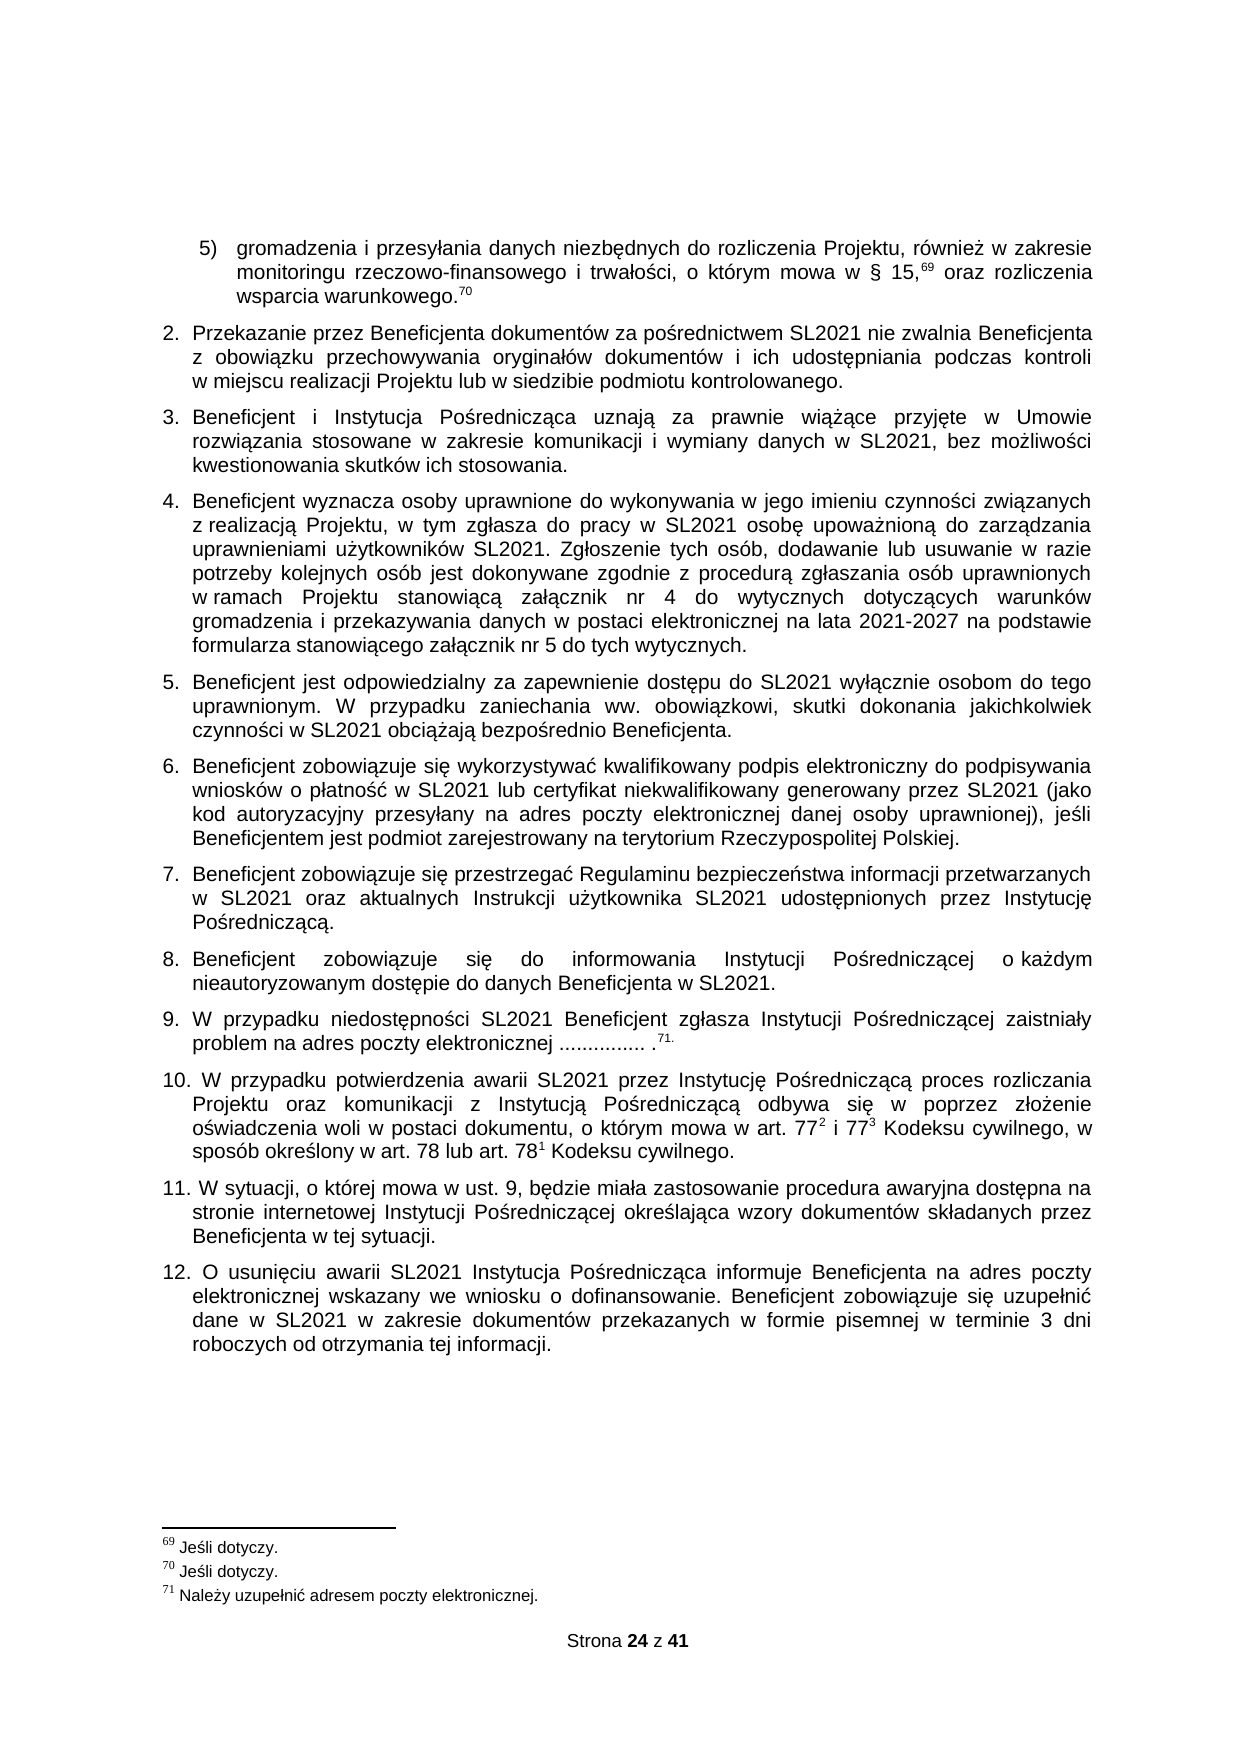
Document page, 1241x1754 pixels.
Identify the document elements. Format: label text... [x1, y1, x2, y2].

list Beneficjent i Instytucja Pośrednicząca uznają za prawnie wiążące przyjęte w Umowie rozwiązania stosowane w zakresie komunikacji i wymiany danych w SL2021, bez możliwości kwestionowania skutków ich stosowania. [162, 405, 1092, 477]
list Beneficjent zobowiązuje się wykorzystywać kwalifikowany podpis elektroniczny do podpisywania wniosków o płatność w SL2021 lub certyfikat niekwalifikowany generowany przez SL2021 (jako kod autoryzacyjny przesyłany na adres poczty elektronicznej danej osoby uprawnionej), jeśli Beneficjentem jest podmiot zarejestrowany na terytorium Rzeczypospolitej Polskiej. [162, 754, 1092, 850]
list Beneficjent jest odpowiedzialny za zapewnienie dostępu do SL2021 wyłącznie osobom do tego uprawnionym. W przypadku zaniechania ww. obowiązkowi, skutki dokonania jakichkolwiek czynności w SL2021 obciążają bezpośrednio Beneficjenta. [162, 669, 1092, 741]
list Przekazanie przez Beneficjenta dokumentów za pośrednictwem SL2021 nie zwalnia Beneficjenta z obowiązku przechowywania oryginałów dokumentów i ich udostępniania podczas kontroli w miejscu realizacji Projektu lub w siedzibie podmiotu kontrolowanego. [162, 321, 1092, 392]
list Beneficjent zobowiązuje się do informowania Instytucji Pośredniczącej o każdym nieautoryzowanym dostępie do danych Beneficjenta w SL2021. [162, 947, 1092, 994]
list O usunięciu awarii SL2021 Instytucja Pośrednicząca informuje Beneficjenta na adres poczty elektronicznej wskazany we wniosku o dofinansowanie. Beneficjent zobowiązuje się uzupełnić dane w SL2021 w zakresie dokumentów przekazanych w formie pisemnej w terminie 3 dni roboczych od otrzymania tej informacji. [162, 1260, 1092, 1356]
list Beneficjent wyznacza osoby uprawnione do wykonywania w jego imieniu czynności związanych z realizacją Projektu, w tym zgłasza do pracy w SL2021 osobę upoważnioną do zarządzania uprawnieniami użytkowników SL2021. Zgłoszenie tych osób, dodawanie lub usuwanie w razie potrzeby kolejnych osób jest dokonywane zgodnie z procedurą zgłaszania osób uprawnionych w ramach Projektu stanowiącą załącznik nr 4 do wytycznych dotyczących warunków gromadzenia i przekazywania danych w postaci elektronicznej na lata 2021-2027 na podstawie formularza stanowiącego załącznik nr 5 do tych wytycznych. [162, 489, 1092, 657]
list Beneficjent zobowiązuje się przestrzegać Regulaminu bezpieczeństwa informacji przetwarzanych w SL2021 oraz aktualnych Instrukcji użytkownika SL2021 udostępnionych przez Instytucję Pośredniczącą. [162, 862, 1092, 934]
list W przypadku niedostępności SL2021 Beneficjent zgłasza Instytucji Pośredniczącej zaistniały problem na adres poczty elektronicznej ............... .. [162, 1007, 1092, 1055]
list gromadzenia i przesyłania danych niezbędnych do rozliczenia Projektu, również w zakresie monitoringu rzeczowo-finansowego i trwałości, o którym mowa w § 15, oraz rozliczenia wsparcia warunkowego. [199, 236, 1092, 308]
list W sytuacji, o której mowa w ust. 9, będzie miała zastosowanie procedura awaryjna dostępna na stronie internetowej Instytucji Pośredniczącej określająca wzory dokumentów składanych przez Beneficjenta w tej sytuacji. [162, 1176, 1092, 1248]
list W przypadku potwierdzenia awarii SL2021 przez Instytucję Pośredniczącą proces rozliczania Projektu oraz komunikacji z Instytucją Pośredniczącą odbywa się w poprzez złożenie oświadczenia woli w postaci dokumentu, o którym mowa w art. 772 i 773 Kodeksu cywilnego, w sposób określony w art. 78 lub art. 781 Kodeksu cywilnego. [162, 1067, 1092, 1163]
